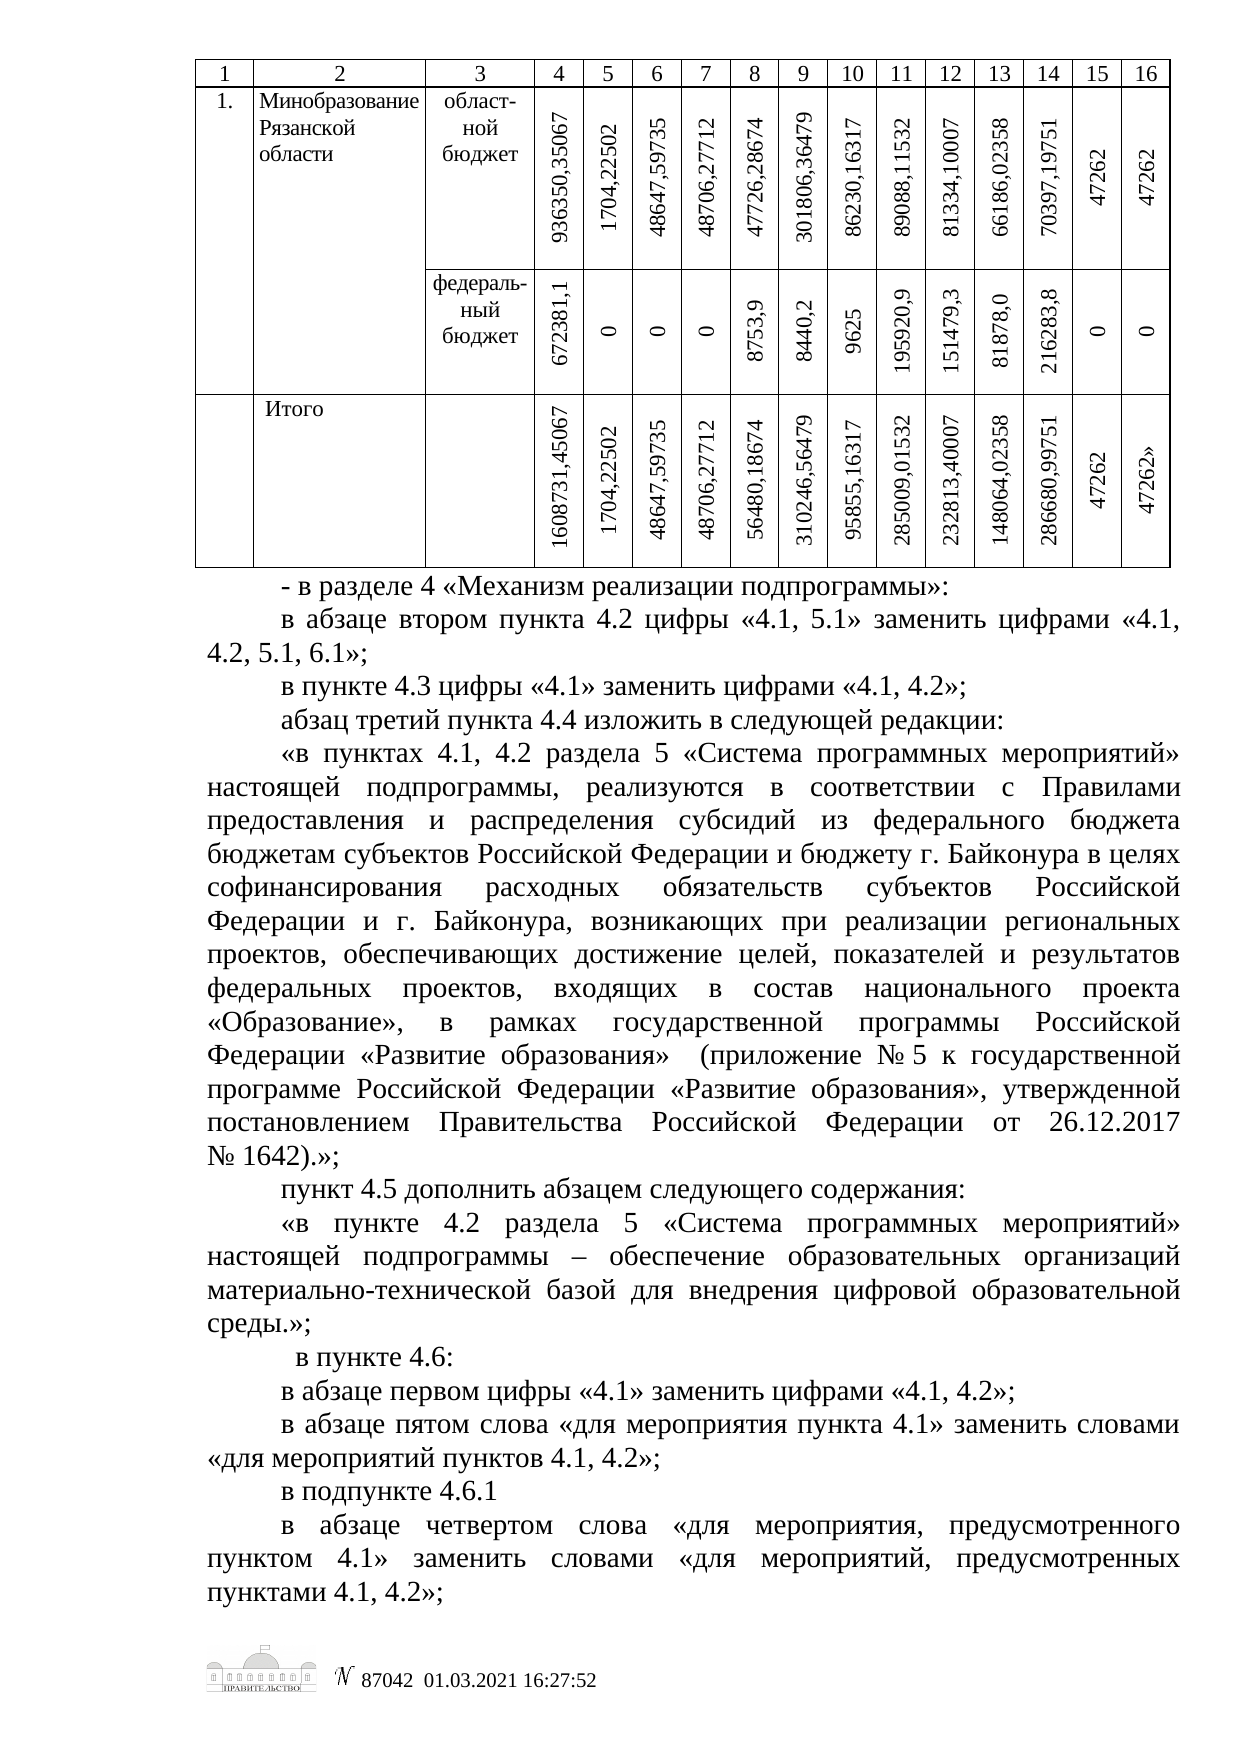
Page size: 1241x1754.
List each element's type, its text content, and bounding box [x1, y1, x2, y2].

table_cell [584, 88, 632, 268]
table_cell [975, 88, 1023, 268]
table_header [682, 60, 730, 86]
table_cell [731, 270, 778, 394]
picture [206, 1645, 317, 1692]
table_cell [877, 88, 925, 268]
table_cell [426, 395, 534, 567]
text «в пунктах 4.1, 4.2 раздела 5 «Система программных мероприятий» настоящей подпрограммы, реализуются в соответствии с Правилами предоставления и распределения субсидий из федерального бюджета бюджетам субъектов Российской Федерации и бюджету г. Байконура в целях софинансирования расходных обязательств субъектов Российской Федерации и г. Байконура, возникающих при реализации региональных проектов, обеспечивающих достижение целей, показателей и результатов федеральных проектов, входящих в состав национального проекта «Образование», в рамках государственной программы Российской Федерации «Развитие образования» (приложение № 5 к государственной программе Российской Федерации «Развитие образования», утвержденной постановлением Правительства Российской Федерации от 26.12.2017 № 1642).»; [207, 735, 1181, 1171]
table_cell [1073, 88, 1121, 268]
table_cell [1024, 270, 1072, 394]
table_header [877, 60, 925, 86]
text абзац третий пункта 4.4 изложить в следующей редакции: [207, 702, 1181, 735]
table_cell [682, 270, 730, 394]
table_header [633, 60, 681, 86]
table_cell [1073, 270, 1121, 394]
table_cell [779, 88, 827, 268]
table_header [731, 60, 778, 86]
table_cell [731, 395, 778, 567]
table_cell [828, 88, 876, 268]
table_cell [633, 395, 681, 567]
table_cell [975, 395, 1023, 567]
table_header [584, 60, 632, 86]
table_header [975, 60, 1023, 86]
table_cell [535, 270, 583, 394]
picture [330, 1663, 359, 1687]
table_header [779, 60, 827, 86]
text в абзаце первом цифры «4.1» заменить цифрами «4.1, 4.2»; [207, 1373, 1181, 1406]
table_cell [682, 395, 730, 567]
text в абзаце четвертом слова «для мероприятия, предусмотренного пунктом 4.1» заменить словами «для мероприятий, предусмотренных пунктами 4.1, 4.2»; [207, 1507, 1181, 1607]
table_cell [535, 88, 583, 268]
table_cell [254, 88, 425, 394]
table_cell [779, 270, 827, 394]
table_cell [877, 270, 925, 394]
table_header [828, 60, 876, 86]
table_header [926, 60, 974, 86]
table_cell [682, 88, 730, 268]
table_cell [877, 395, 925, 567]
text - в разделе 4 «Механизм реализации подпрограммы»: [207, 568, 1181, 601]
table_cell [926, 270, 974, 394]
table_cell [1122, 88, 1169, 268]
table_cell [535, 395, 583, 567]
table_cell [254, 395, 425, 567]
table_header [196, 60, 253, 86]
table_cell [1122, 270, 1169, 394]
text в пункте 4.6: [207, 1339, 1181, 1373]
text в пункте 4.3 цифры «4.1» заменить цифрами «4.1, 4.2»; [207, 668, 1181, 702]
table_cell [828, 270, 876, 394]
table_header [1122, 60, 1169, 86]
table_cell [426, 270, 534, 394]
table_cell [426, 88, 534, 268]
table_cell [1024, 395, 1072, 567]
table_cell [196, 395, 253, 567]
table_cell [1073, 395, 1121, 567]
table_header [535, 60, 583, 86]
text пункт 4.5 дополнить абзацем следующего содержания: [207, 1171, 1181, 1205]
text в абзаце втором пункта 4.2 цифры «4.1, 5.1» заменить цифрами «4.1, 4.2, 5.1, 6.1»; [207, 601, 1181, 668]
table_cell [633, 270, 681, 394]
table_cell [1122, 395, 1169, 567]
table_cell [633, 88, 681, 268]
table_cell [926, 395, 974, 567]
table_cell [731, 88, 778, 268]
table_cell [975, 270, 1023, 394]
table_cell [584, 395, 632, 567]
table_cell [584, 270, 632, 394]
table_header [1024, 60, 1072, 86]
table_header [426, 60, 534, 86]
text в подпункте 4.6.1 [207, 1473, 1181, 1507]
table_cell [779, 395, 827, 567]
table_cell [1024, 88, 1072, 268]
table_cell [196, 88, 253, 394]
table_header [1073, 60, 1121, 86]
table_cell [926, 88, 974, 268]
text в абзаце пятом слова «для мероприятия пункта 4.1» заменить словами «для мероприятий пунктов 4.1, 4.2»; [207, 1406, 1181, 1473]
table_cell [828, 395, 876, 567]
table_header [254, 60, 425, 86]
text «в пункте 4.2 раздела 5 «Система программных мероприятий» настоящей подпрограммы – обеспечение образовательных организаций материально-технической базой для внедрения цифровой образовательной среды.»; [207, 1205, 1181, 1339]
